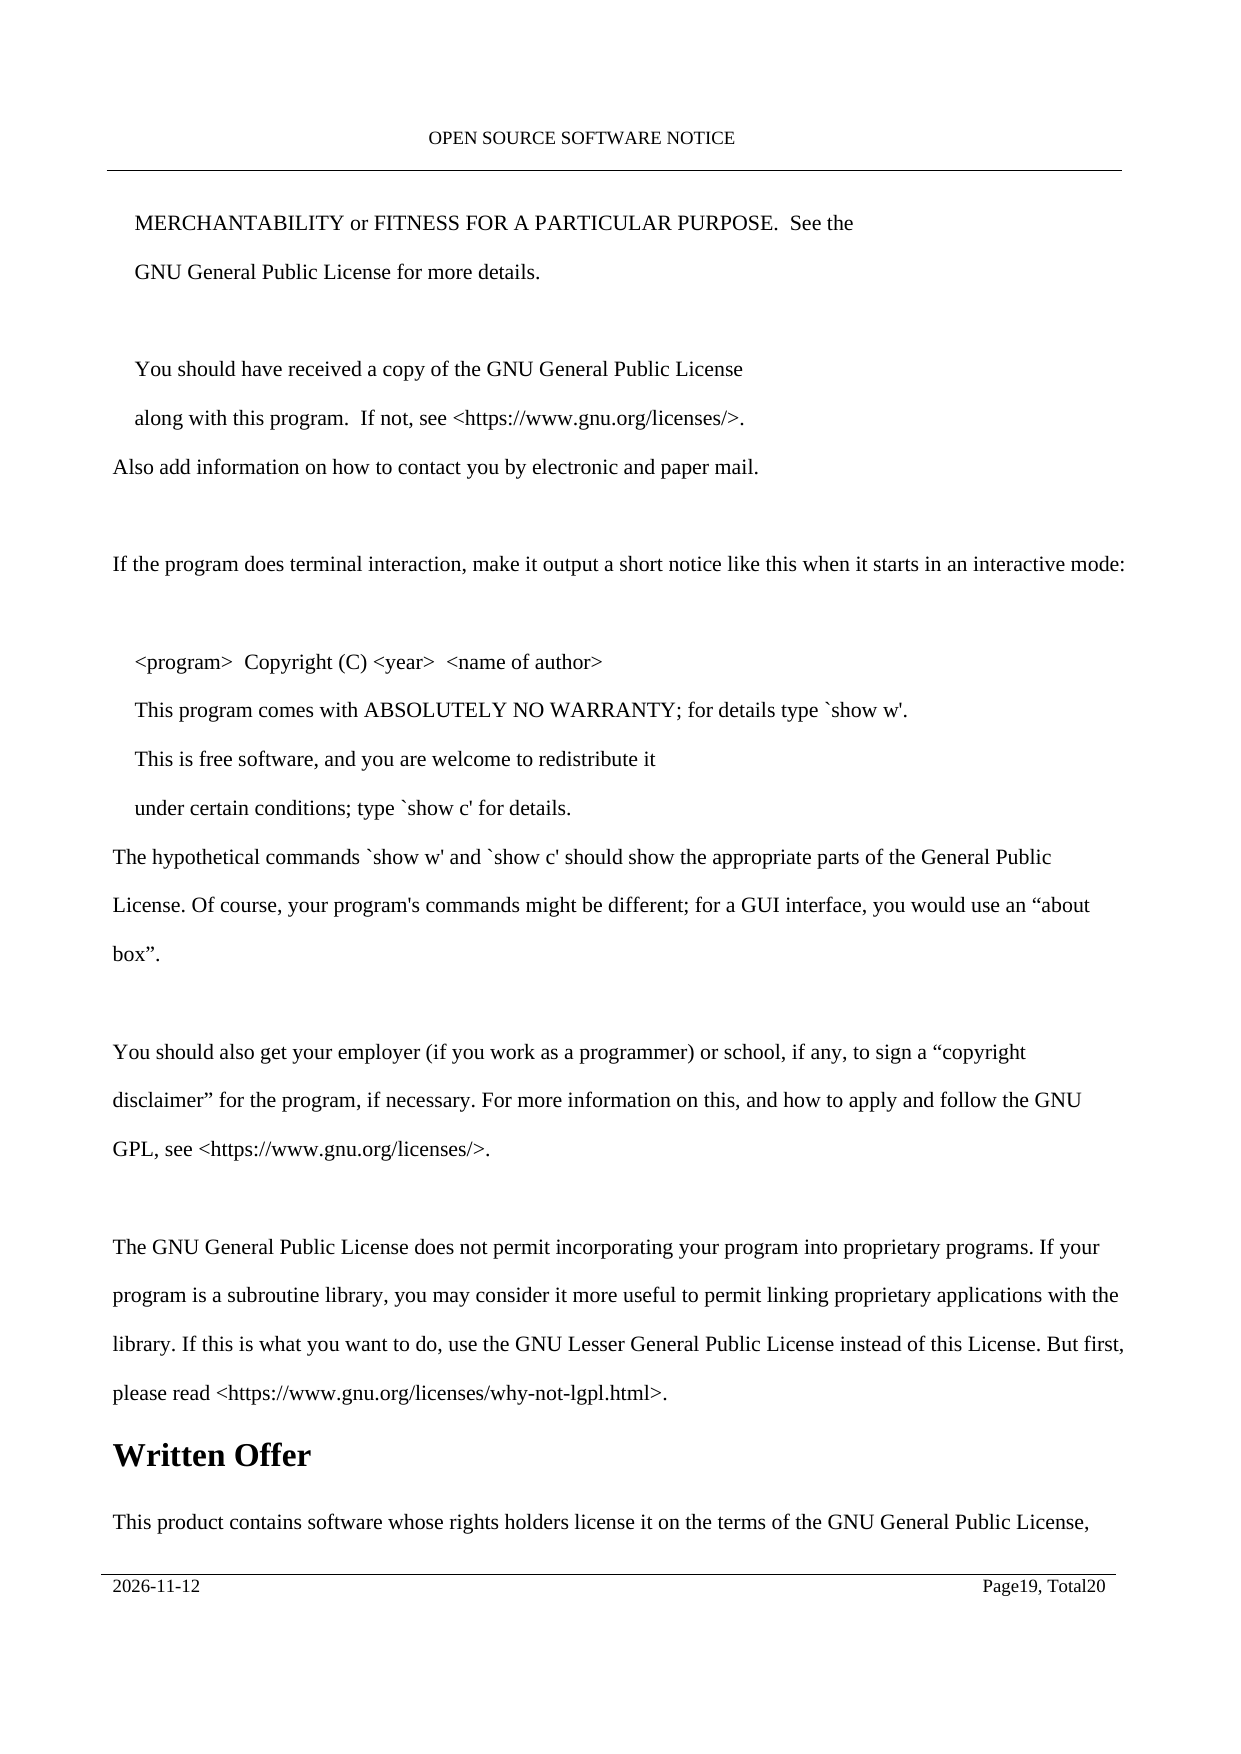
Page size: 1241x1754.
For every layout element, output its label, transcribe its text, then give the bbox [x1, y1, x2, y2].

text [112, 206, 1128, 1409]
text Written Offer [112, 1421, 1128, 1486]
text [112, 1506, 1128, 1538]
